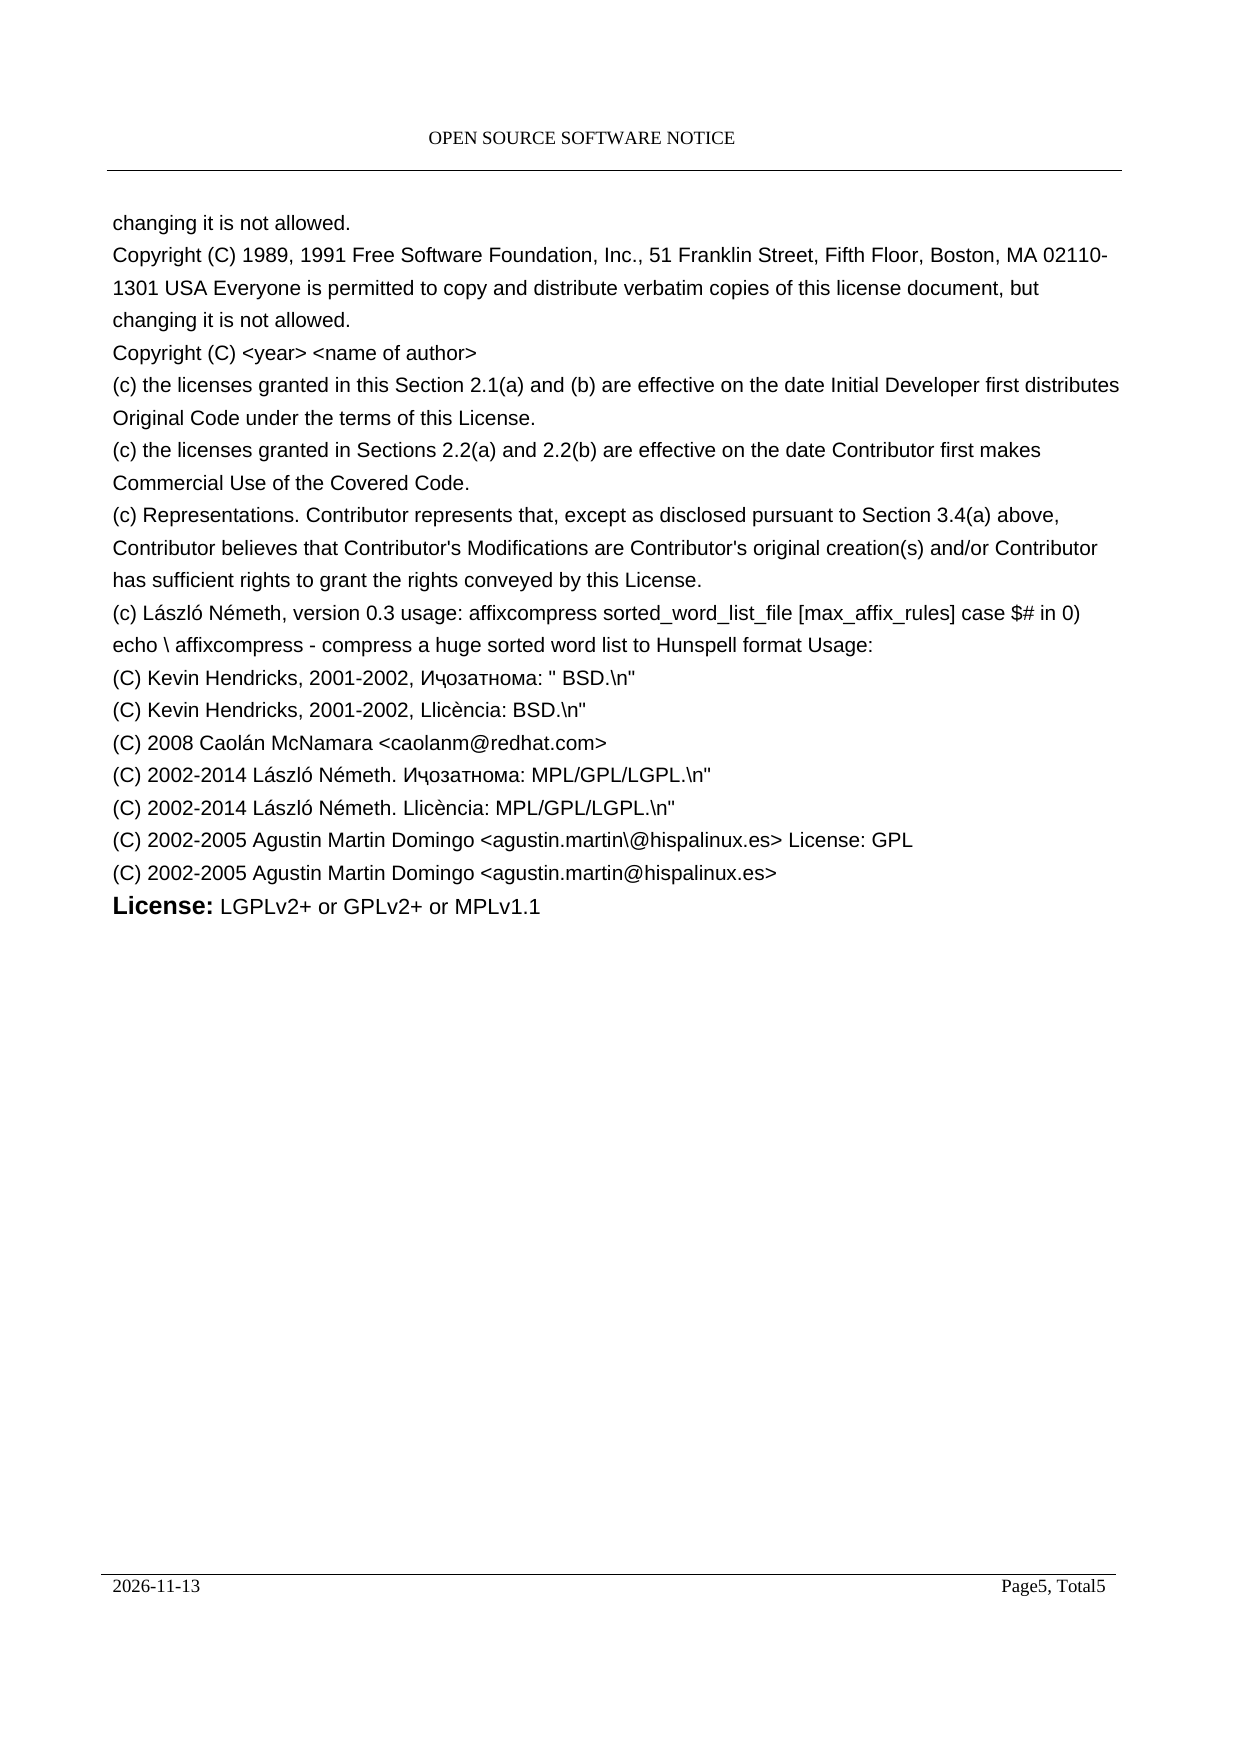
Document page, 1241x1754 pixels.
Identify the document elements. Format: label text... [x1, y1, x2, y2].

text License: LGPLv2+ or GPLv2+ or MPLv1.1 [112, 889, 1128, 921]
text (C) 2002-2014 László Németh. Иҷозатнома: MPL/GPL/LGPL.\n" [112, 759, 1128, 791]
text Copyright (C) <year> <name of author> [112, 336, 1128, 369]
text (c) the licenses granted in Sections 2.2(a) and 2.2(b) are effective on the date Contributor first makes Commercial Use of the Covered Code. [112, 434, 1128, 499]
text (C) Kevin Hendricks, 2001-2002, Llicència: BSD.\n" [112, 694, 1128, 726]
text (C) 2002-2005 Agustin Martin Domingo <agustin.martin@hispalinux.es> [112, 856, 1128, 889]
text (c) the licenses granted in this Section 2.1(a) and (b) are effective on the date Initial Developer first distributes Original Code under the terms of this License. [112, 369, 1128, 434]
text (C) Kevin Hendricks, 2001-2002, Иҷозатнома: " BSD.\n" [112, 661, 1128, 694]
text (c) László Németh, version 0.3 usage: affixcompress sorted_word_list_file [max_affix_rules] case $# in 0) echo \ affixcompress - compress a huge sorted word list to Hunspell format Usage: [112, 596, 1128, 661]
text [112, 206, 1128, 239]
text (C) 2008 Caolán McNamara <caolanm@redhat.com> [112, 726, 1128, 759]
text (c) Representations. Contributor represents that, except as disclosed pursuant to Section 3.4(a) above, Contributor believes that Contributor's Modifications are Contributor's original creation(s) and/or Contributor has sufficient rights to grant the rights conveyed by this License. [112, 499, 1128, 596]
text (C) 2002-2014 László Németh. Llicència: MPL/GPL/LGPL.\n" [112, 791, 1128, 824]
text (C) 2002-2005 Agustin Martin Domingo <agustin.martin\@hispalinux.es> License: GPL [112, 824, 1128, 856]
text Copyright (C) 1989, 1991 Free Software Foundation, Inc., 51 Franklin Street, Fifth Floor, Boston, MA 02110-1301 USA Everyone is permitted to copy and distribute verbatim copies of this license document, but changing it is not allowed. [112, 239, 1128, 336]
